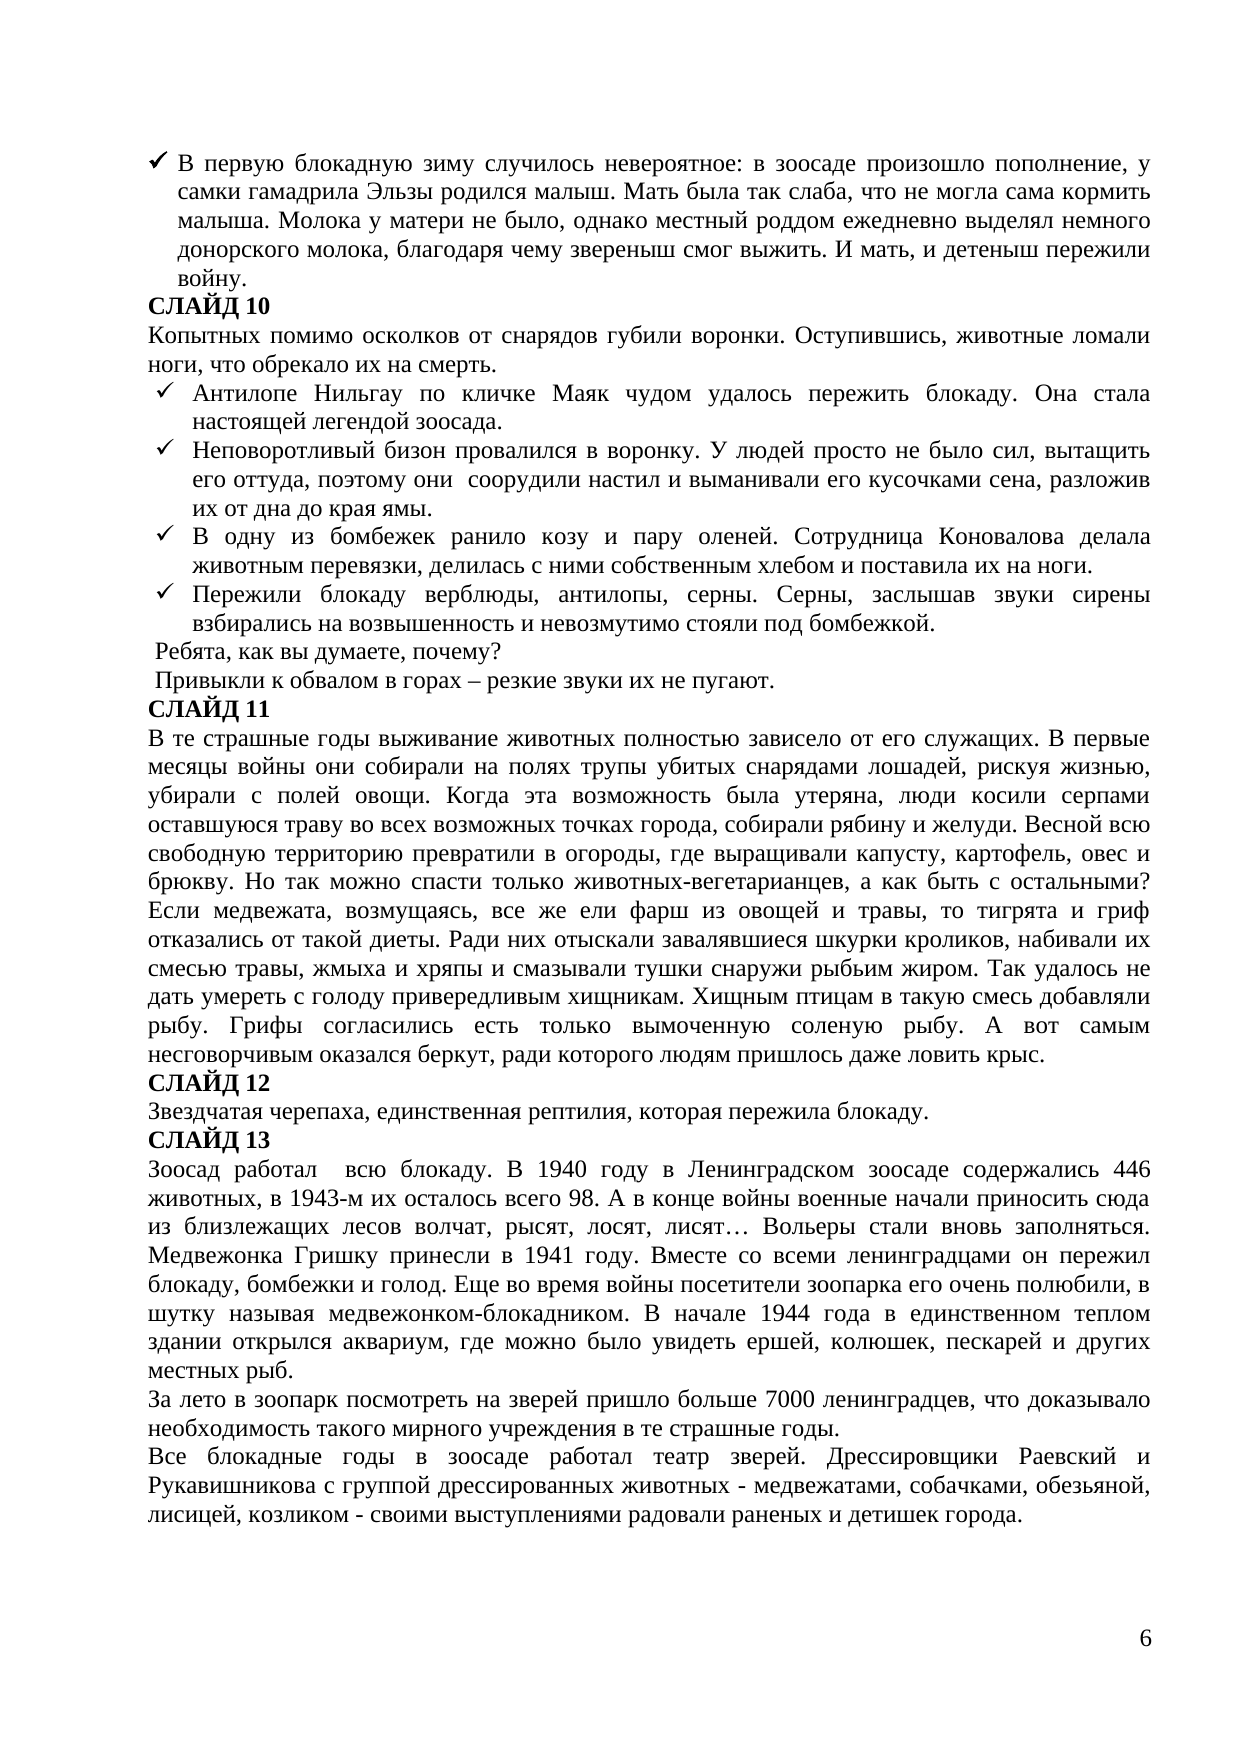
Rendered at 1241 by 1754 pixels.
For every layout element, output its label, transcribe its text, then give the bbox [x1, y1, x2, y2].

text Все блокадные годы в зоосаде работал театр зверей. Дрессировщики Раевский и Рукавишникова с группой дрессированных животных - медвежатами, собачками, обезьяной, лисицей, козликом - своими выступлениями радовали раненых и детишек города. [148, 1441, 1152, 1528]
text СЛАЙД 10 [148, 291, 1152, 320]
text СЛАЙД 13 [148, 1125, 1152, 1154]
text Зоосад работал всю блокаду. В 1940 году в Ленинградском зоосаде содержались 446 животных, в 1943-м их осталось всего 98. А в конце войны военные начали приносить сюда из близлежащих лесов волчат, рысят, лосят, лисят… Вольеры стали вновь заполняться. Медвежонка Гришку принесли в 1941 году. Вместе со всеми ленинградцами он пережил блокаду, бомбежки и голод. Еще во время войны посетители зоопарка его очень полюбили, в шутку называя медвежонком-блокадником. В начале 1944 года в единственном теплом здании открылся аквариум, где можно было увидеть ершей, колюшек, пескарей и других местных рыб. [148, 1154, 1152, 1384]
text Копытных помимо осколков от снарядов губили воронки. Оступившись, животные ломали ноги, что обрекало их на смерть. [148, 320, 1152, 378]
list Неповоротливый бизон провалился в воронку. У людей просто не было сил, вытащить его оттуда, поэтому они соорудили настил и выманивали его кусочками сена, разложив их от дна до края ямы. [154, 435, 1152, 521]
list В одну из бомбежек ранило козу и пару оленей. Сотрудница Коновалова делала животным перевязки, делилась с ними собственным хлебом и поставила их на ноги. [154, 521, 1152, 579]
text Ребята, как вы думаете, почему? [154, 636, 1152, 665]
text СЛАЙД 11 [148, 694, 1152, 723]
list В первую блокадную зиму случилось невероятное: в зоосаде произошло пополнение, у самки гамадрила Эльзы родился малыш. Мать была так слаба, что не могла сама кормить малыша. Молока у матери не было, однако местный роддом ежедневно выделял немного донорского молока, благодаря чему звереныш смог выжить. И мать, и детеныш пережили войну. [148, 148, 1152, 291]
text В те страшные годы выживание животных полностью зависело от его служащих. В первые месяцы войны они собирали на полях трупы убитых снарядами лошадей, рискуя жизнью, убирали с полей овощи. Когда эта возможность была утеряна, люди косили серпами оставшуюся траву во всех возможных точках города, собирали рябину и желуди. Весной всю свободную территорию превратили в огороды, где выращивали капусту, картофель, овес и брюкву. Но так можно спасти только животных-вегетарианцев, а как быть с остальными? Если медвежата, возмущаясь, все же ели фарш из овощей и травы, то тигрята и гриф отказались от такой диеты. Ради них отыскали завалявшиеся шкурки кроликов, набивали их смесью травы, жмыха и хряпы и смазывали тушки снаружи рыбьим жиром. Так удалось не дать умереть с голоду привередливым хищникам. Хищным птицам в такую смесь добавляли рыбу. Грифы согласились есть только вымоченную соленую рыбу. А вот самым несговорчивым оказался беркут, ради которого людям пришлось даже ловить крыс. [148, 723, 1152, 1068]
list Антилопе Нильгау по кличке Маяк чудом удалось пережить блокаду. Она стала настоящей легендой зоосада. [154, 378, 1152, 435]
text СЛАЙД 12 [148, 1068, 1152, 1096]
text За лето в зоопарк посмотреть на зверей пришло больше 7000 ленинградцев, что доказывало необходимость такого мирного учреждения в те страшные годы. [148, 1384, 1152, 1441]
list Пережили блокаду верблюды, антилопы, серны. Серны, заслышав звуки сирены взбирались на возвышенность и невозмутимо стояли под бомбежкой. [154, 579, 1152, 636]
text Звездчатая черепаха, единственная рептилия, которая пережила блокаду. [148, 1096, 1152, 1125]
text Привыкли к обвалом в горах – резкие звуки их не пугают. [154, 665, 1152, 694]
